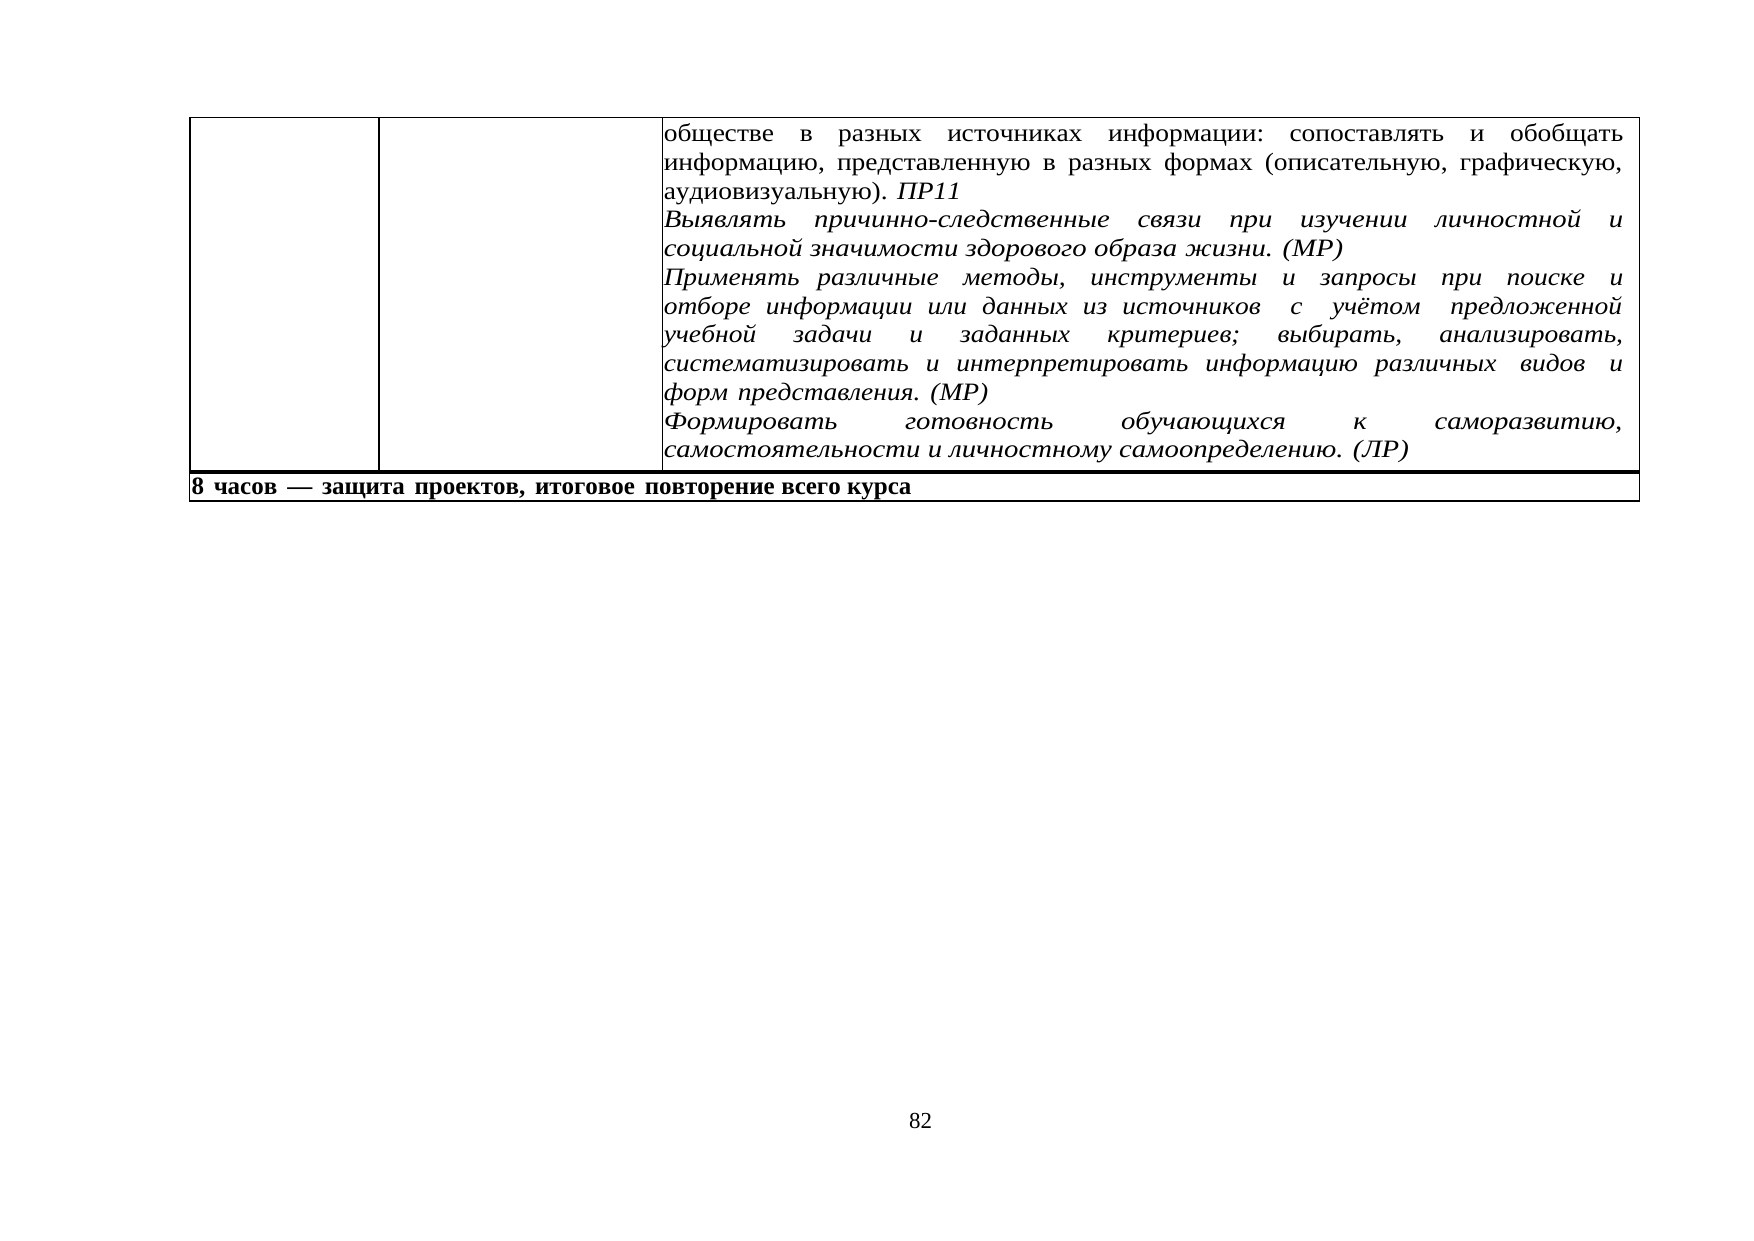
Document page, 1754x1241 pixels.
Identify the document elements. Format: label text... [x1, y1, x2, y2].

table_header [191, 118, 378, 470]
table_header [380, 118, 662, 470]
table_cell 8 часов — защита проектов, итоговое повторение всего курса [190, 474, 1639, 500]
table_header обществе в разных источниках информации: сопоставлять и обобщать информацию, представленную в разных формах (описательную, графическую, аудиовизуальную). ПР11 Выявлять причинно-следственные связи при изучении личностной и социальной значимости здорового образа жизни. (МР) Применять различные методы, инструменты и запросы при поиске и отборе информации или данных из источников с учётом предложенной учебной задачи и заданных критериев; выбирать, анализировать, систематизировать и интерпретировать информацию различных видов и форм представления. (МР) Формировать готовность обучающихся к саморазвитию, самостоятельности и личностному самоопределению. (ЛР) [663, 118, 1639, 470]
